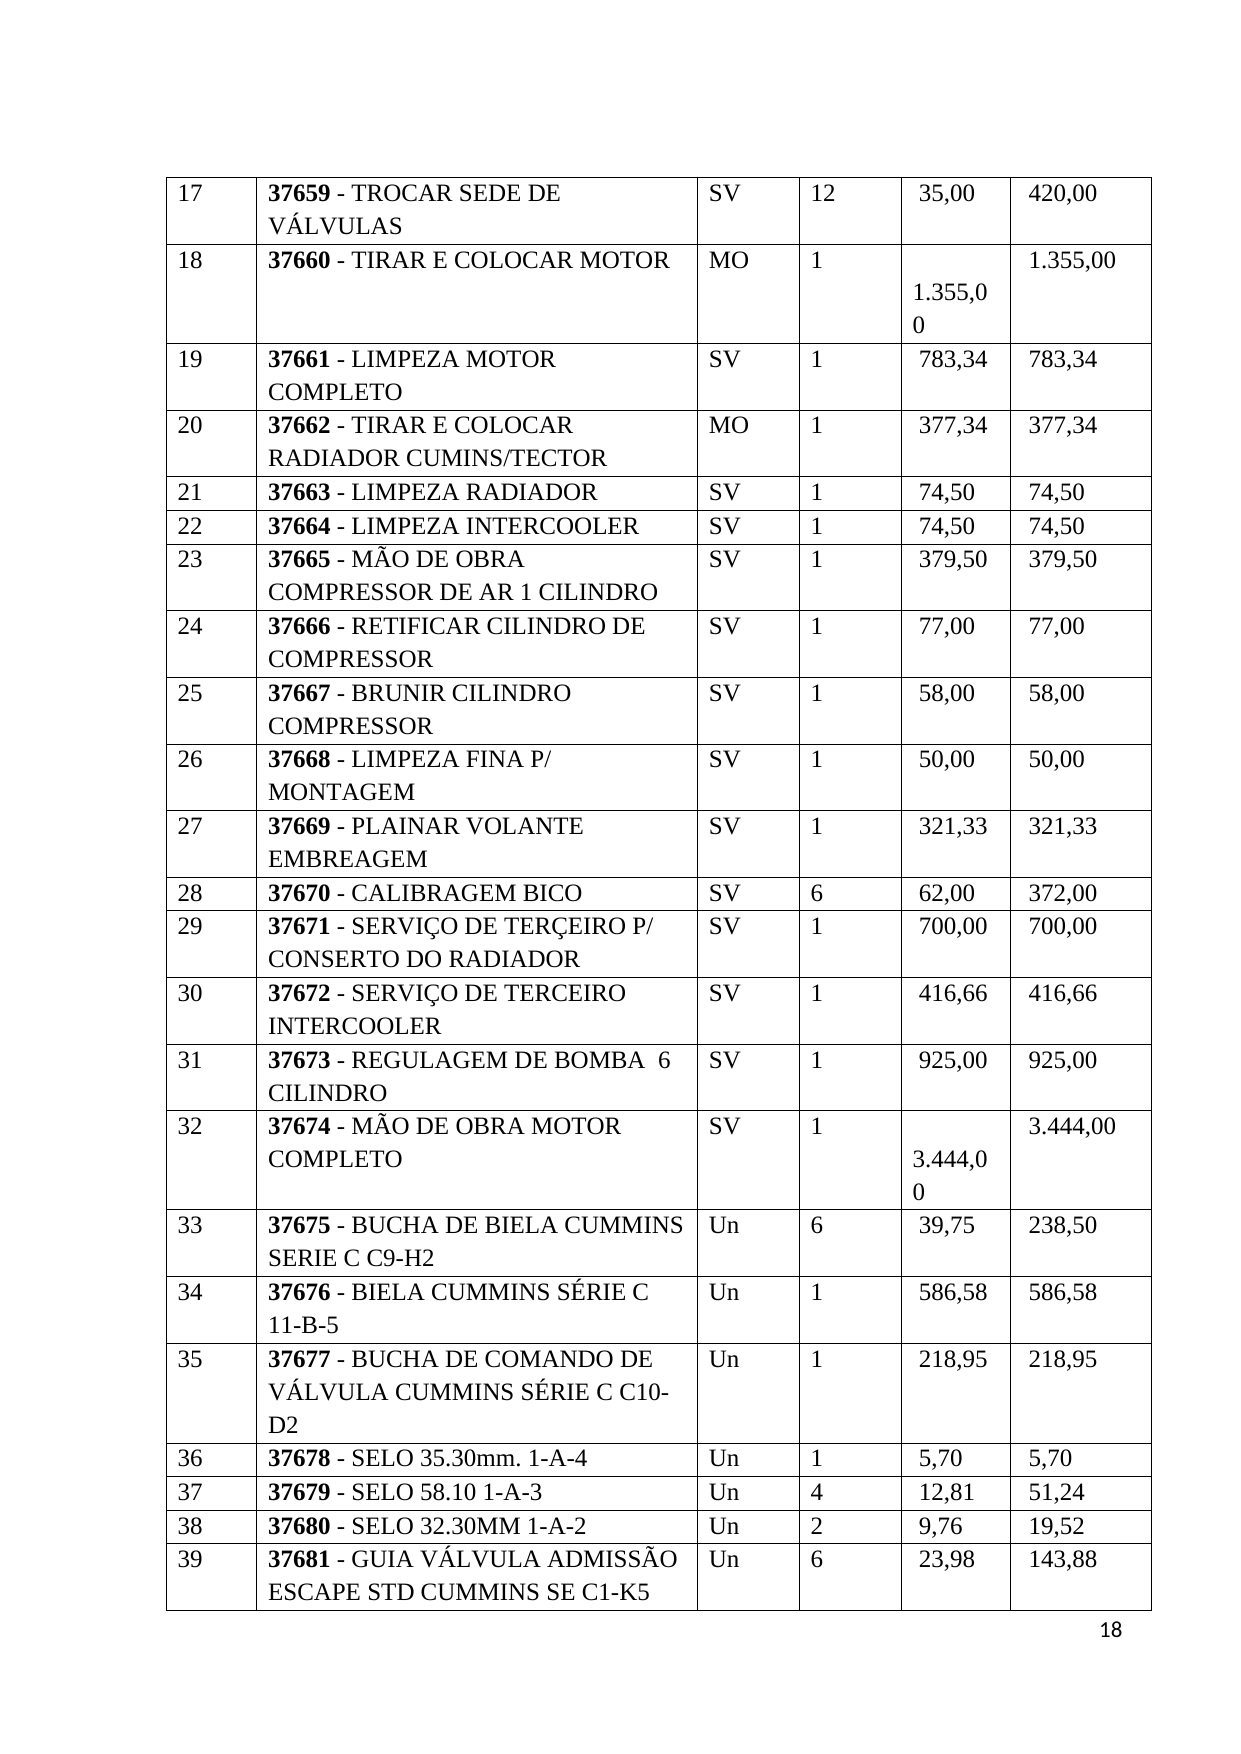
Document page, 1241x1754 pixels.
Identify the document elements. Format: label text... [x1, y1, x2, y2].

table_cell 379,50 [902, 545, 1010, 610]
table_cell SV [698, 1111, 799, 1209]
table_cell Un [698, 1277, 799, 1343]
table_cell SV [698, 1045, 799, 1110]
table_cell 30 [167, 978, 256, 1044]
table_cell 32 [167, 1111, 256, 1209]
table_cell 39 [167, 1544, 256, 1610]
table_cell 37665 - MÃO DE OBRA COMPRESSOR DE AR 1 CILINDRO [257, 545, 697, 610]
table_cell 3.444,00 [1011, 1111, 1151, 1209]
table_cell 21 [167, 477, 256, 510]
table_cell 25 [167, 678, 256, 743]
table_cell 6 [800, 878, 901, 910]
table_cell 34 [167, 1277, 256, 1343]
table_cell 5,70 [1011, 1444, 1151, 1476]
table_cell 37668 - LIMPEZA FINA P/ MONTAGEM [257, 745, 697, 810]
table_cell 37681 - GUIA VÁLVULA ADMISSÃO ESCAPE STD CUMMINS SE C1-K5 [257, 1544, 697, 1610]
table_cell 33 [167, 1210, 256, 1276]
table_cell 1 [800, 344, 901, 409]
table_cell Un [698, 1210, 799, 1276]
table_cell 37678 - SELO 35.30mm. 1-A-4 [257, 1444, 697, 1476]
table_cell SV [698, 811, 799, 877]
table_cell SV [698, 545, 799, 610]
table_cell 77,00 [902, 611, 1010, 677]
table_cell 37660 - TIRAR E COLOCAR MOTOR [257, 245, 697, 343]
table_cell 37663 - LIMPEZA RADIADOR [257, 477, 697, 510]
table_cell 31 [167, 1045, 256, 1110]
table_cell Un [698, 1544, 799, 1610]
table_cell 143,88 [1011, 1544, 1151, 1610]
table_cell 37669 - PLAINAR VOLANTE EMBREAGEM [257, 811, 697, 877]
table_cell SV [698, 978, 799, 1044]
table_cell 700,00 [902, 911, 1010, 977]
table_cell 6 [800, 1544, 901, 1610]
table_cell 377,34 [902, 411, 1010, 476]
table_cell 37676 - BIELA CUMMINS SÉRIE C 11-B-5 [257, 1277, 697, 1343]
table_cell SV [698, 344, 799, 409]
table_cell 3.444,00 [902, 1111, 1010, 1209]
table_cell 24 [167, 611, 256, 677]
table_cell 1 [800, 745, 901, 810]
table_cell 23 [167, 545, 256, 610]
table_cell 379,50 [1011, 545, 1151, 610]
table_cell 1 [800, 611, 901, 677]
table_cell 1.355,00 [902, 245, 1010, 343]
table_cell 586,58 [902, 1277, 1010, 1343]
table_cell 5,70 [902, 1444, 1010, 1476]
table_cell SV [698, 511, 799, 543]
table_cell 36 [167, 1444, 256, 1476]
table_cell 1 [800, 911, 901, 977]
table_cell 37679 - SELO 58.10 1-A-3 [257, 1477, 697, 1510]
table_cell 35,00 [902, 178, 1010, 244]
table_cell 26 [167, 745, 256, 810]
table_cell 17 [167, 178, 256, 244]
table_cell 1 [800, 811, 901, 877]
table_cell 12 [800, 178, 901, 244]
table_cell 27 [167, 811, 256, 877]
table_cell 416,66 [902, 978, 1010, 1044]
table_cell Un [698, 1477, 799, 1510]
table_cell Un [698, 1344, 799, 1442]
table_cell 18 [167, 245, 256, 343]
table_cell 1.355,00 [1011, 245, 1151, 343]
table_cell 29 [167, 911, 256, 977]
table_cell 783,34 [1011, 344, 1151, 409]
table_cell 1 [800, 1344, 901, 1442]
table_cell 1 [800, 1444, 901, 1476]
table_cell SV [698, 745, 799, 810]
table_cell 20 [167, 411, 256, 476]
table_cell 6 [800, 1210, 901, 1276]
table_cell 1 [800, 511, 901, 543]
table_cell 37675 - BUCHA DE BIELA CUMMINS SERIE C C9-H2 [257, 1210, 697, 1276]
table_cell 321,33 [902, 811, 1010, 877]
table_cell 28 [167, 878, 256, 910]
table_cell SV [698, 611, 799, 677]
table_cell 416,66 [1011, 978, 1151, 1044]
table_cell 9,76 [902, 1511, 1010, 1543]
table_cell 58,00 [1011, 678, 1151, 743]
table_cell 35 [167, 1344, 256, 1442]
table_cell 372,00 [1011, 878, 1151, 910]
table_cell 37671 - SERVIÇO DE TERÇEIRO P/ CONSERTO DO RADIADOR [257, 911, 697, 977]
table_cell Un [698, 1444, 799, 1476]
table_cell 37673 - REGULAGEM DE BOMBA 6 CILINDRO [257, 1045, 697, 1110]
table_cell 4 [800, 1477, 901, 1510]
table_cell 2 [800, 1511, 901, 1543]
table_cell 74,50 [902, 477, 1010, 510]
table_cell SV [698, 678, 799, 743]
table_cell 58,00 [902, 678, 1010, 743]
table_cell 19 [167, 344, 256, 409]
table_cell 1 [800, 1277, 901, 1343]
table_cell 218,95 [902, 1344, 1010, 1442]
table_cell 37667 - BRUNIR CILINDRO COMPRESSOR [257, 678, 697, 743]
table_cell 37680 - SELO 32.30MM 1-A-2 [257, 1511, 697, 1543]
table_cell 74,50 [902, 511, 1010, 543]
table_cell 51,24 [1011, 1477, 1151, 1510]
table_cell 37666 - RETIFICAR CILINDRO DE COMPRESSOR [257, 611, 697, 677]
table_cell 77,00 [1011, 611, 1151, 677]
table_cell 37670 - CALIBRAGEM BICO [257, 878, 697, 910]
table_cell 39,75 [902, 1210, 1010, 1276]
table_cell MO [698, 411, 799, 476]
table_cell 37674 - MÃO DE OBRA MOTOR COMPLETO [257, 1111, 697, 1209]
table_cell 50,00 [1011, 745, 1151, 810]
table_cell 1 [800, 477, 901, 510]
table_cell 1 [800, 1111, 901, 1209]
table_cell 238,50 [1011, 1210, 1151, 1276]
table_cell 23,98 [902, 1544, 1010, 1610]
table_cell 74,50 [1011, 511, 1151, 543]
table_cell 1 [800, 678, 901, 743]
table_cell 37 [167, 1477, 256, 1510]
table_cell 700,00 [1011, 911, 1151, 977]
table_cell 37662 - TIRAR E COLOCAR RADIADOR CUMINS/TECTOR [257, 411, 697, 476]
table_cell SV [698, 878, 799, 910]
table_cell 1 [800, 245, 901, 343]
table_cell 37672 - SERVIÇO DE TERCEIRO INTERCOOLER [257, 978, 697, 1044]
table_cell 925,00 [1011, 1045, 1151, 1110]
table_cell 37677 - BUCHA DE COMANDO DE VÁLVULA CUMMINS SÉRIE C C10-D2 [257, 1344, 697, 1442]
table_cell 37664 - LIMPEZA INTERCOOLER [257, 511, 697, 543]
table_cell 925,00 [902, 1045, 1010, 1110]
table_cell 22 [167, 511, 256, 543]
table_cell Un [698, 1511, 799, 1543]
table_cell 19,52 [1011, 1511, 1151, 1543]
table_cell 50,00 [902, 745, 1010, 810]
table_cell 218,95 [1011, 1344, 1151, 1442]
table_cell 37659 - TROCAR SEDE DE VÁLVULAS [257, 178, 697, 244]
table_cell 783,34 [902, 344, 1010, 409]
table_cell 1 [800, 411, 901, 476]
table_cell 321,33 [1011, 811, 1151, 877]
table_cell 38 [167, 1511, 256, 1543]
table_cell 12,81 [902, 1477, 1010, 1510]
table_cell SV [698, 477, 799, 510]
table_cell 74,50 [1011, 477, 1151, 510]
table_cell SV [698, 911, 799, 977]
table_cell 62,00 [902, 878, 1010, 910]
table_cell SV [698, 178, 799, 244]
table_cell 1 [800, 978, 901, 1044]
table_cell 420,00 [1011, 178, 1151, 244]
table_cell 37661 - LIMPEZA MOTOR COMPLETO [257, 344, 697, 409]
table_cell 1 [800, 545, 901, 610]
table_cell 377,34 [1011, 411, 1151, 476]
table_cell 1 [800, 1045, 901, 1110]
table_cell 586,58 [1011, 1277, 1151, 1343]
table_cell MO [698, 245, 799, 343]
